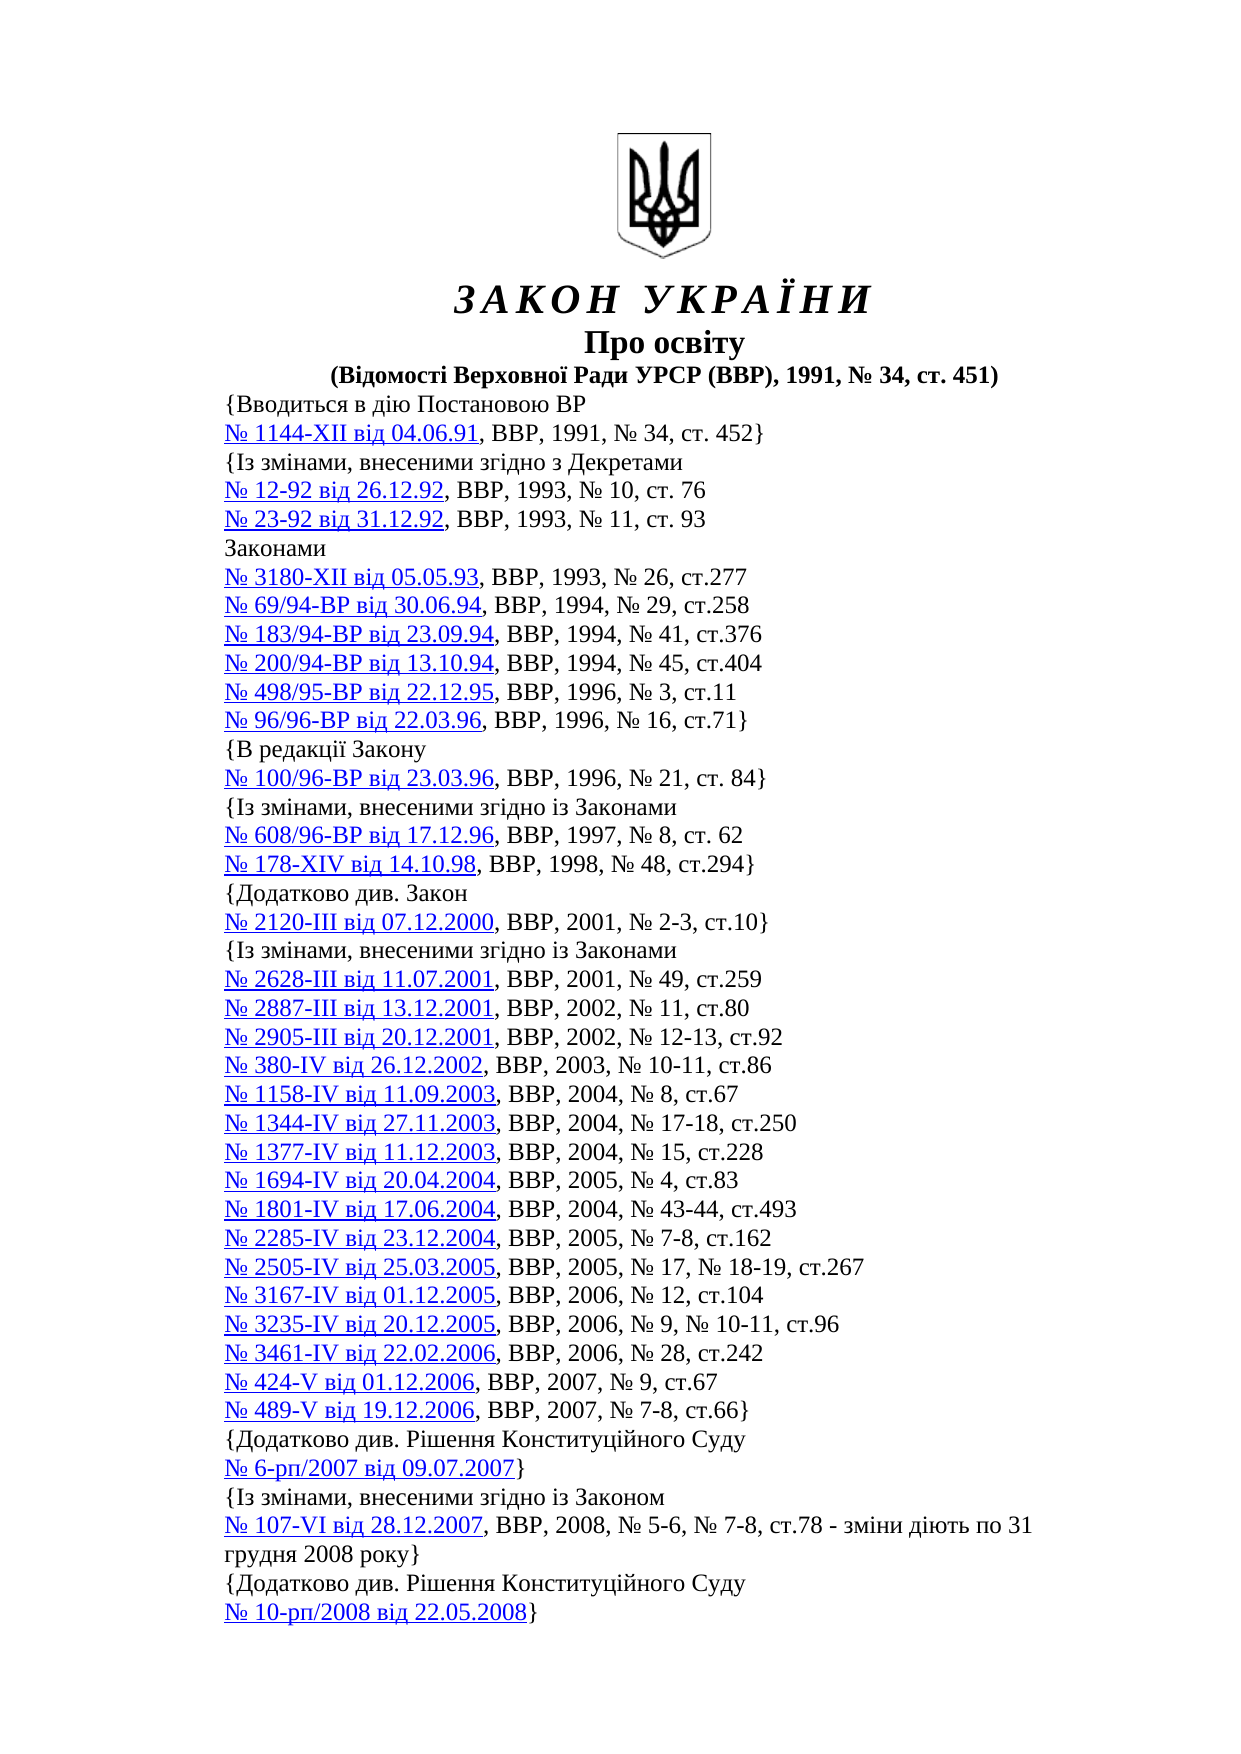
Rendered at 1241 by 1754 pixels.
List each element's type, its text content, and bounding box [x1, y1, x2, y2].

text (Відомості Верховної Ради УРСР (ВВР), 1991, № 34, ст. 451) [224, 361, 1105, 389]
text Про освіту [224, 322, 1105, 361]
text {Із змінами, внесеними згідно із Законами № 608/96-ВР від 17.12.96, ВВР, 1997, № 8, ст. 62 № 178-XIV від 14.10.98, ВВР, 1998, № 48, ст.294} [224, 792, 1105, 878]
text {Вводиться в дію Постановою ВР № 1144-XII від 04.06.91, ВВР, 1991, № 34, ст. 452} [224, 389, 1105, 447]
table_header [177, 118, 1152, 274]
picture [617, 133, 712, 259]
text {В редакції Закону № 100/96-ВР від 23.03.96, ВВР, 1996, № 21, ст. 84} [224, 734, 1105, 792]
text Законами № 3180-XII від 05.05.93, ВВР, 1993, № 26, ст.277 № 69/94-ВР від 30.06.94, ВВР, 1994, № 29, ст.258 № 183/94-ВР від 23.09.94, ВВР, 1994, № 41, ст.376 № 200/94-ВР від 13.10.94, ВВР, 1994, № 45, ст.404 № 498/95-ВР від 22.12.95, ВВР, 1996, № 3, ст.11 № 96/96-ВР від 22.03.96, ВВР, 1996, № 16, ст.71} [224, 533, 1105, 734]
text {Із змінами, внесеними згідно з Декретами № 12-92 від 26.12.92, ВВР, 1993, № 10, ст. 76 № 23-92 від 31.12.92, ВВР, 1993, № 11, ст. 93 [224, 447, 1105, 533]
text {Із змінами, внесеними згідно із Законом № 107-VI від 28.12.2007, ВВР, 2008, № 5-6, № 7-8, ст.78 - зміни діють по 31 грудня 2008 року} [224, 1482, 1105, 1568]
text {Додатково див. Рішення Конституційного Суду № 6-рп/2007 від 09.07.2007} [224, 1424, 1105, 1482]
text {Із змінами, внесеними згідно із Законами № 2628-III від 11.07.2001, ВВР, 2001, № 49, ст.259 № 2887-III від 13.12.2001, ВВР, 2002, № 11, ст.80 № 2905-III від 20.12.2001, ВВР, 2002, № 12-13, ст.92 № 380-IV від 26.12.2002, ВВР, 2003, № 10-11, ст.86 № 1158-IV від 11.09.2003, ВВР, 2004, № 8, ст.67 № 1344-IV від 27.11.2003, ВВР, 2004, № 17-18, ст.250 № 1377-IV від 11.12.2003, ВВР, 2004, № 15, ст.228 № 1694-IV від 20.04.2004, ВВР, 2005, № 4, ст.83 № 1801-IV від 17.06.2004, ВВР, 2004, № 43-44, ст.493 № 2285-IV від 23.12.2004, ВВР, 2005, № 7-8, ст.162 № 2505-IV від 25.03.2005, ВВР, 2005, № 17, № 18-19, ст.267 № 3167-IV від 01.12.2005, ВВР, 2006, № 12, ст.104 № 3235-IV від 20.12.2005, ВВР, 2006, № 9, № 10-11, ст.96 № 3461-IV від 22.02.2006, ВВР, 2006, № 28, ст.242 № 424-V від 01.12.2006, ВВР, 2007, № 9, ст.67 № 489-V від 19.12.2006, ВВР, 2007, № 7-8, ст.66} [224, 936, 1105, 1424]
table_cell ЗАКОН УКРАЇНИ [177, 274, 1152, 322]
text {Додатково див. Закон № 2120-III від 07.12.2000, ВВР, 2001, № 2-3, ст.10} [224, 878, 1105, 936]
text {Додатково див. Рішення Конституційного Суду № 10-рп/2008 від 22.05.2008} [224, 1568, 1105, 1626]
